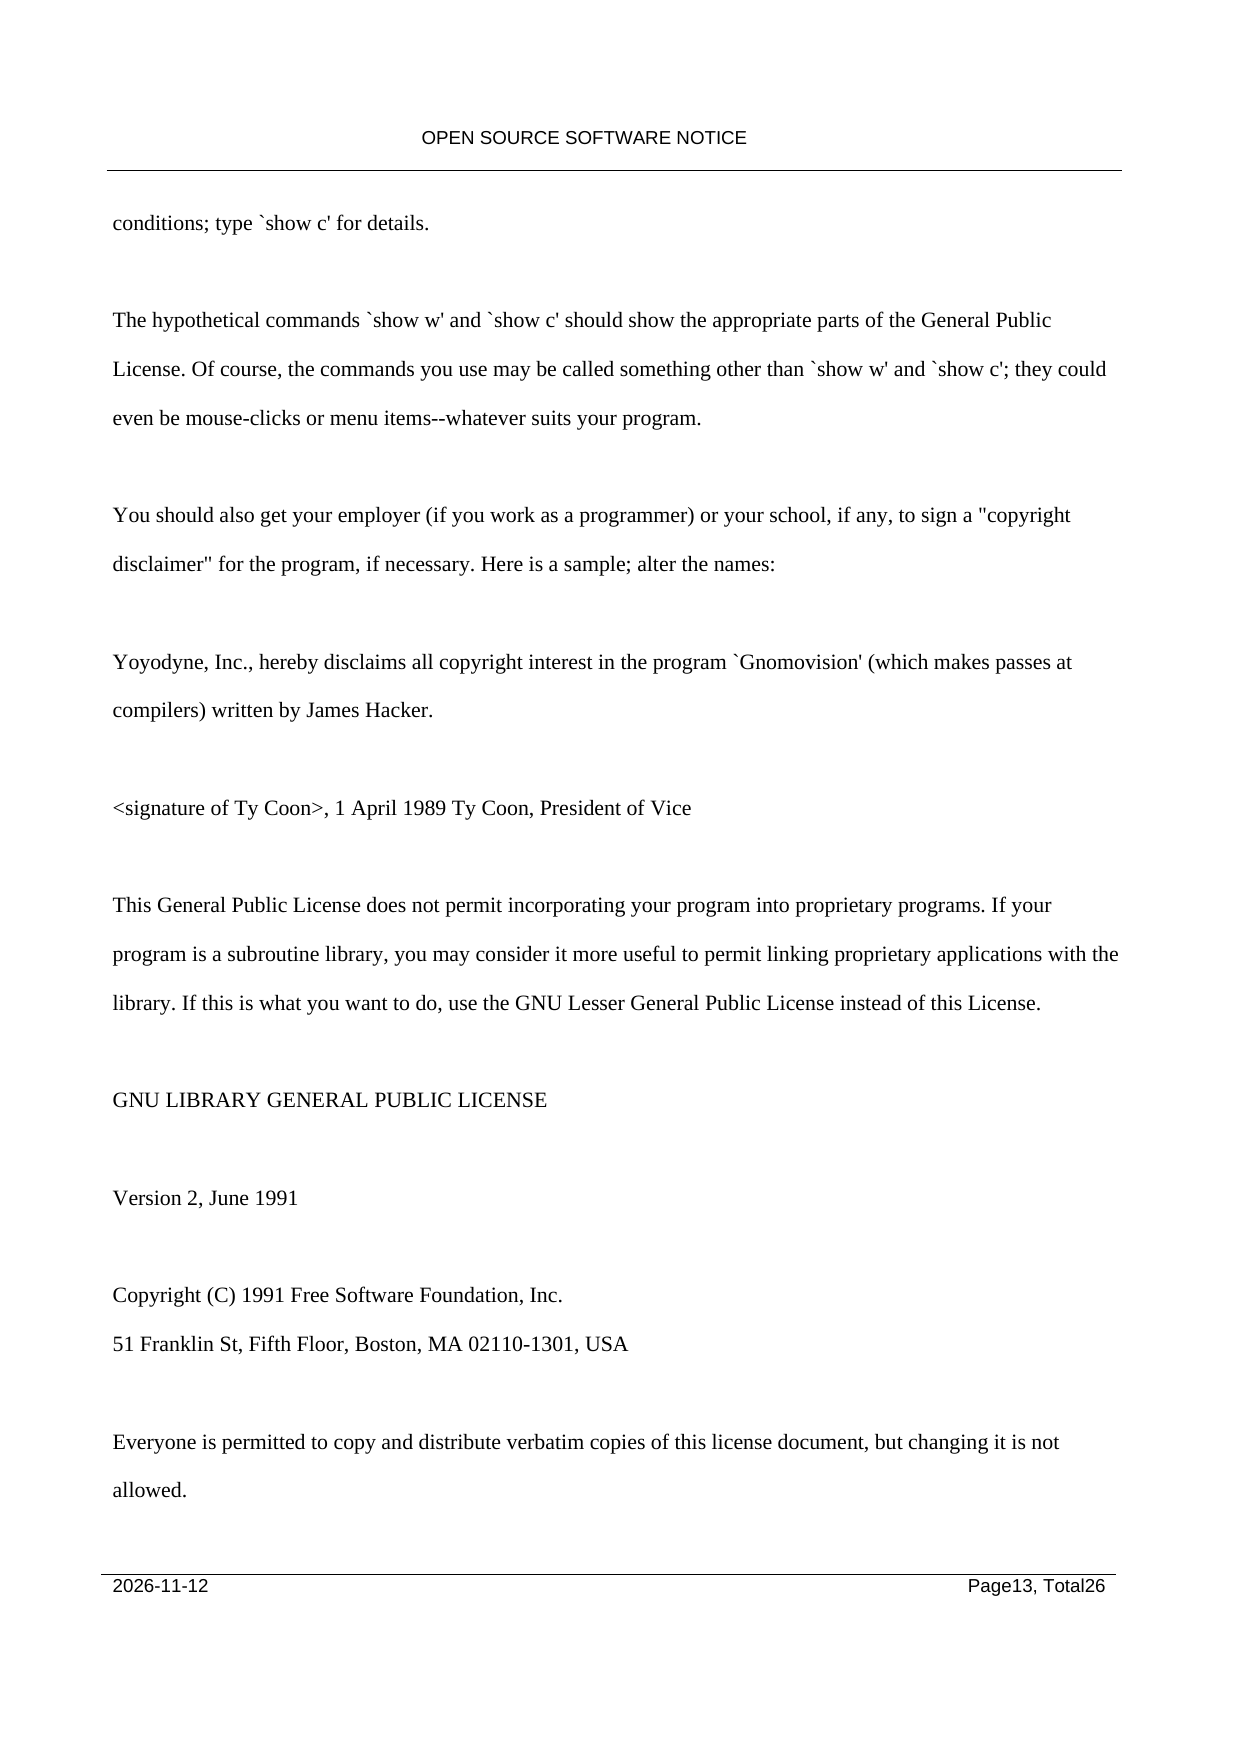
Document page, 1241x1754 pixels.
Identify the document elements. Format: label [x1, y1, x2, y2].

text [112, 206, 1128, 1506]
